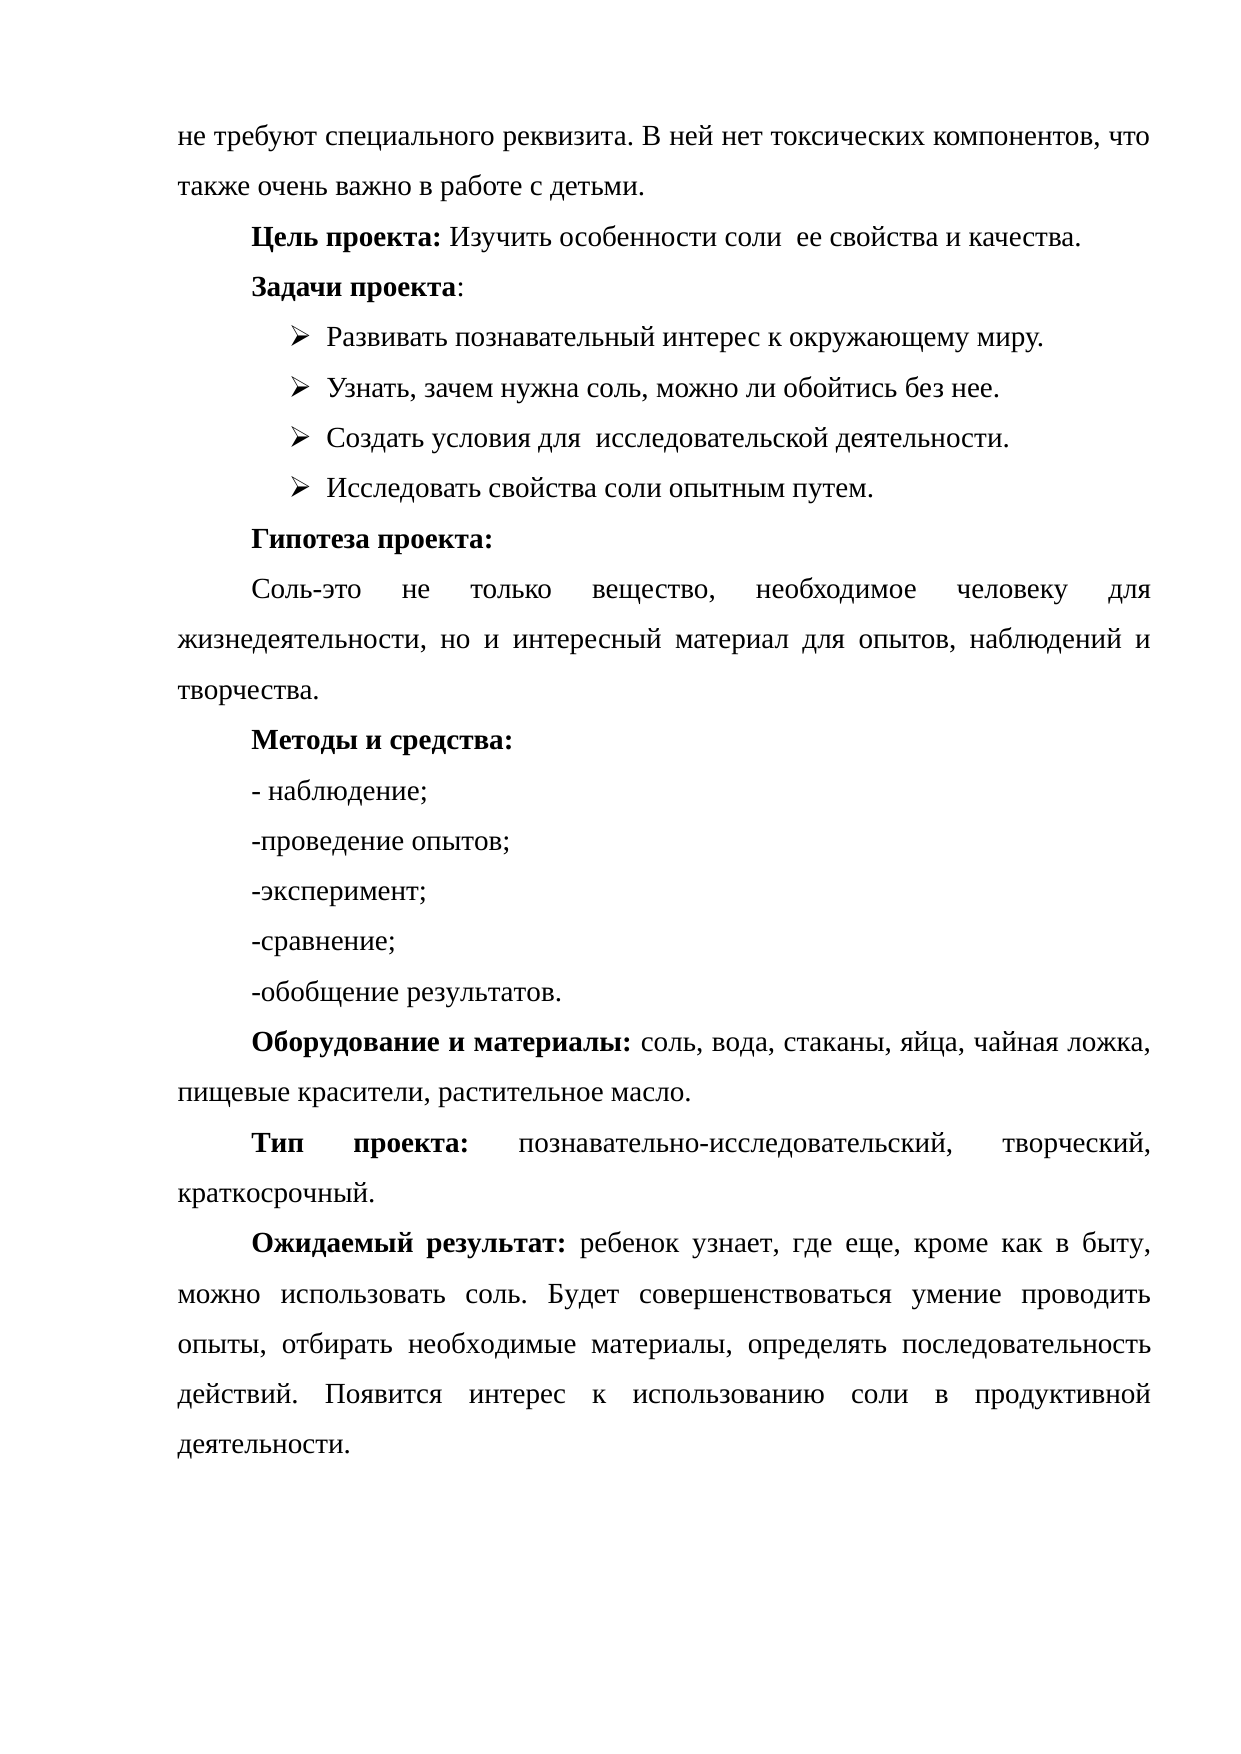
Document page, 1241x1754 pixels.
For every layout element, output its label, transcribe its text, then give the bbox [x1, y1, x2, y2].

text Тип проекта: познавательно-исследовательский, творческий, краткосрочный. [177, 1125, 1152, 1209]
text Соль-это не только вещество, необходимое человеку для жизнедеятельности, но и интересный материал для опытов, наблюдений и творчества. [177, 571, 1152, 706]
list Развивать познавательный интерес к окружающему миру. [288, 319, 1152, 353]
text Цель проекта: Изучить особенности соли ее свойства и качества. [177, 219, 1152, 252]
text -обобщение результатов. [177, 974, 1152, 1007]
list Узнать, зачем нужна соль, можно ли обойтись без нее. [288, 370, 1152, 403]
text -эксперимент; [177, 873, 1152, 907]
text - наблюдение; [177, 773, 1152, 806]
text Ожидаемый результат: ребенок узнает, где еще, кроме как в быту, можно использовать соль. Будет совершенствоваться умение проводить опыты, отбирать необходимые материалы, определять последовательность действий. Появится интерес к использованию соли в продуктивной деятельности. [177, 1225, 1152, 1460]
text Гипотеза проекта: [177, 521, 1152, 554]
text Задачи проекта: [177, 269, 1152, 303]
list Создать условия для исследовательской деятельности. [288, 420, 1152, 454]
text Методы и средства: [177, 722, 1152, 756]
text Оборудование и материалы: соль, вода, стаканы, яйца, чайная ложка, пищевые красители, растительное масло. [177, 1024, 1152, 1108]
text -проведение опытов; [177, 823, 1152, 856]
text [177, 118, 1152, 202]
text -сравнение; [177, 923, 1152, 957]
list Исследовать свойства соли опытным путем. [288, 471, 1152, 504]
